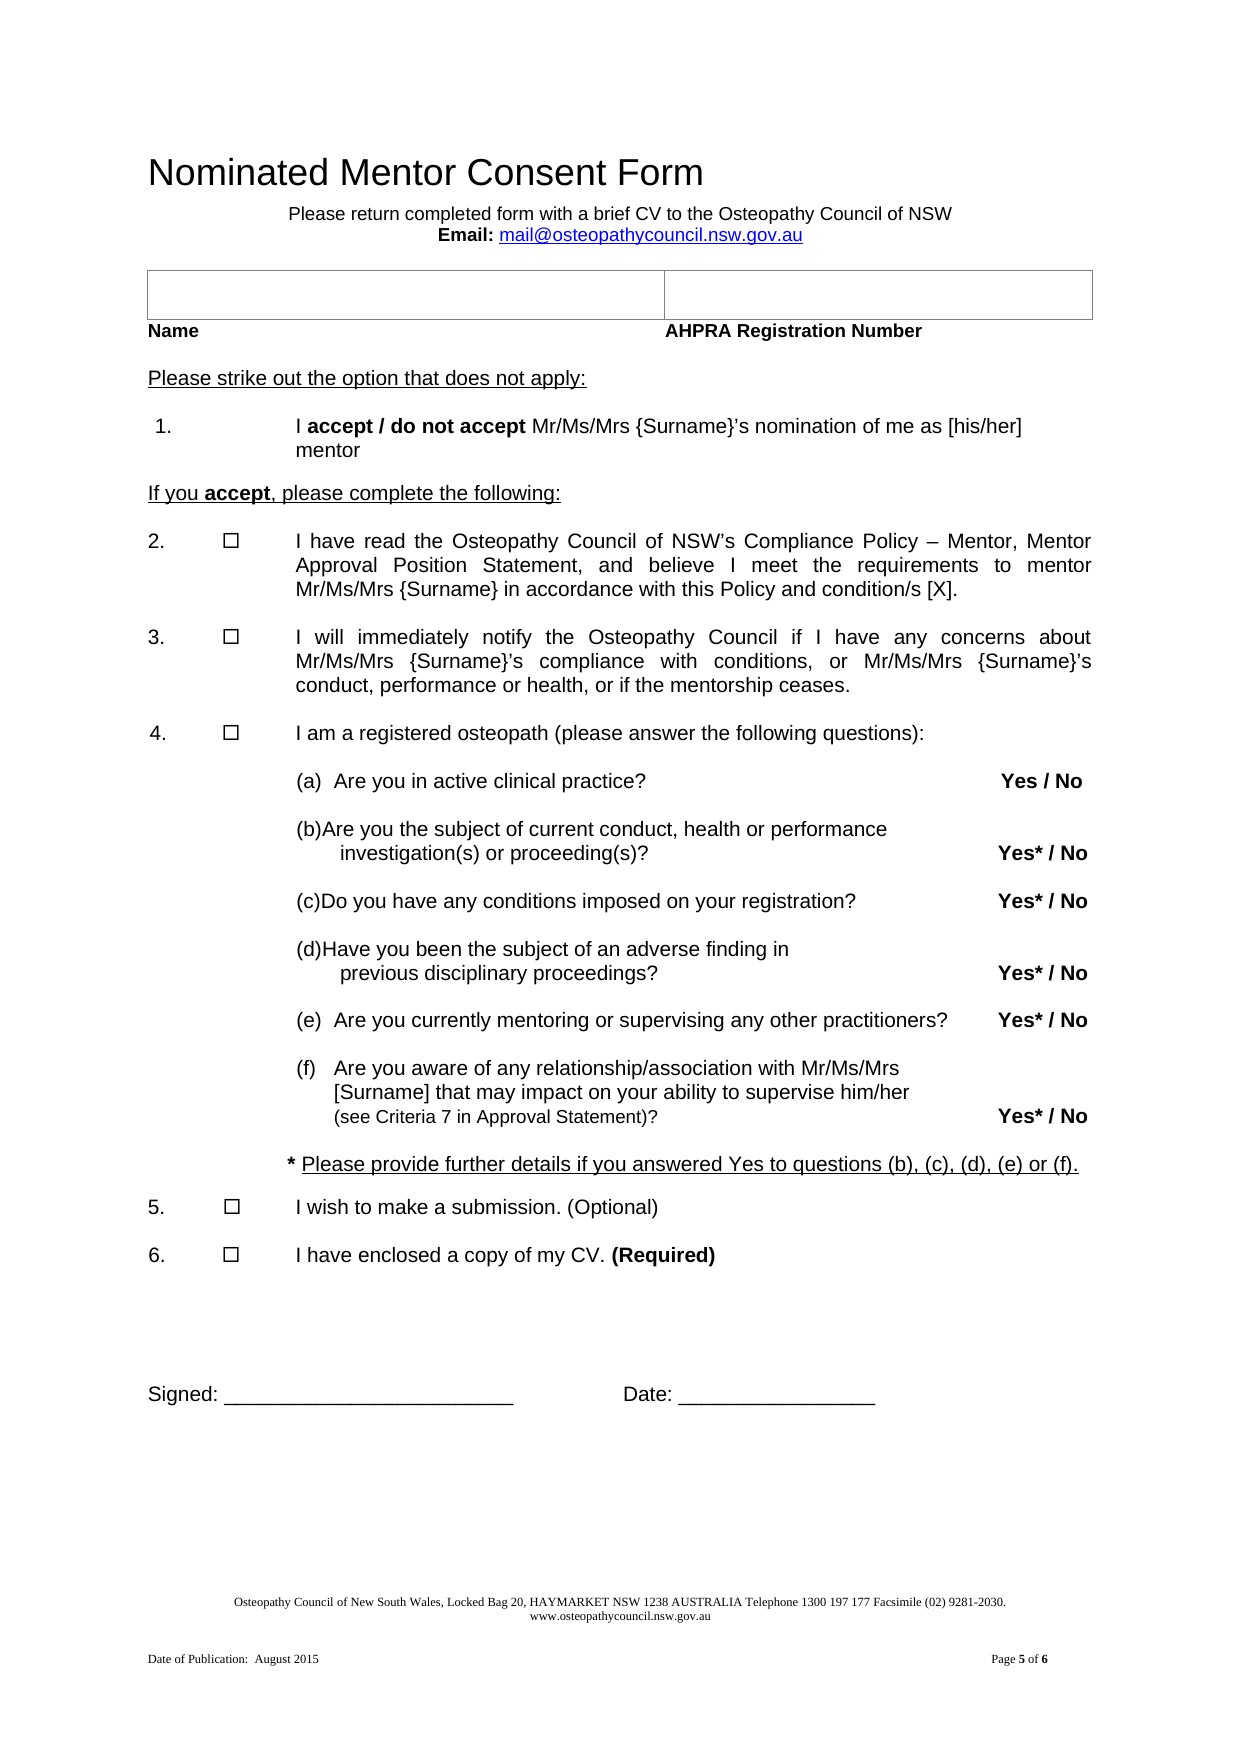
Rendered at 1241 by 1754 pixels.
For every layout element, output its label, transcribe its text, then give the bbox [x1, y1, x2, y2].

text Name AHPRA Registration Number [148, 320, 1092, 342]
text Email: mail@osteopathycouncil.nsw.gov.au [148, 224, 1092, 246]
text * Please provide further details if you answered Yes to questions (b), (c), (d), (e) or (f). [148, 1152, 1092, 1176]
list I accept / do not accept Mr/Ms/Mrs {Surname}’s nomination of me as [his/her] mentor [154, 414, 1092, 462]
text 4. I am a registered osteopath (please answer the following questions): [149, 721, 1092, 745]
text Nominated Mentor Consent Form [148, 150, 1092, 193]
text investigation(s) or proceeding(s)? Yes* / No [340, 841, 1092, 864]
text previous disciplinary proceedings? Yes* / No [340, 960, 1092, 984]
text Please return completed form with a brief CV to the Osteopathy Council of NSW [148, 203, 1092, 224]
list Are you the subject of current conduct, health or performance [296, 817, 1092, 841]
list Do you have any conditions imposed on your registration? Yes* / No [296, 888, 1092, 912]
list Are you in active clinical practice? Yes / No [296, 769, 1092, 793]
text [Surname] that may impact on your ability to supervise him/her [334, 1080, 1092, 1104]
text Please strike out the option that does not apply: [148, 366, 1092, 390]
text 3. I will immediately notify the Osteopathy Council if I have any concerns about Mr/Ms/Mrs {Surname}’s compliance with conditions, or Mr/Ms/Mrs {Surname}’s conduct, performance or health, or if the mentorship ceases. [148, 625, 1092, 697]
list Have you been the subject of an adverse finding in [296, 936, 1092, 960]
text 2. I have read the Osteopathy Council of NSW’s Compliance Policy – Mentor, Mentor Approval Position Statement, and believe I meet the requirements to mentor Mr/Ms/Mrs {Surname} in accordance with this Policy and condition/s [X]. [148, 529, 1092, 601]
text If you accept, please complete the following: [148, 481, 1092, 505]
list Are you currently mentoring or supervising any other practitioners? Yes* / No [296, 1008, 1092, 1032]
text Signed: _________________________ Date: _________________ [148, 1382, 1092, 1406]
table_header [148, 271, 664, 319]
list Are you aware of any relationship/association with Mr/Ms/Mrs [296, 1056, 1092, 1080]
text 6. I have enclosed a copy of my CV. (Required) [148, 1243, 1092, 1267]
text (see Criteria 7 in Approval Statement)? Yes* / No [334, 1104, 1092, 1128]
text 5. I wish to make a submission. (Optional) [148, 1195, 1092, 1219]
table_header [665, 271, 1092, 319]
